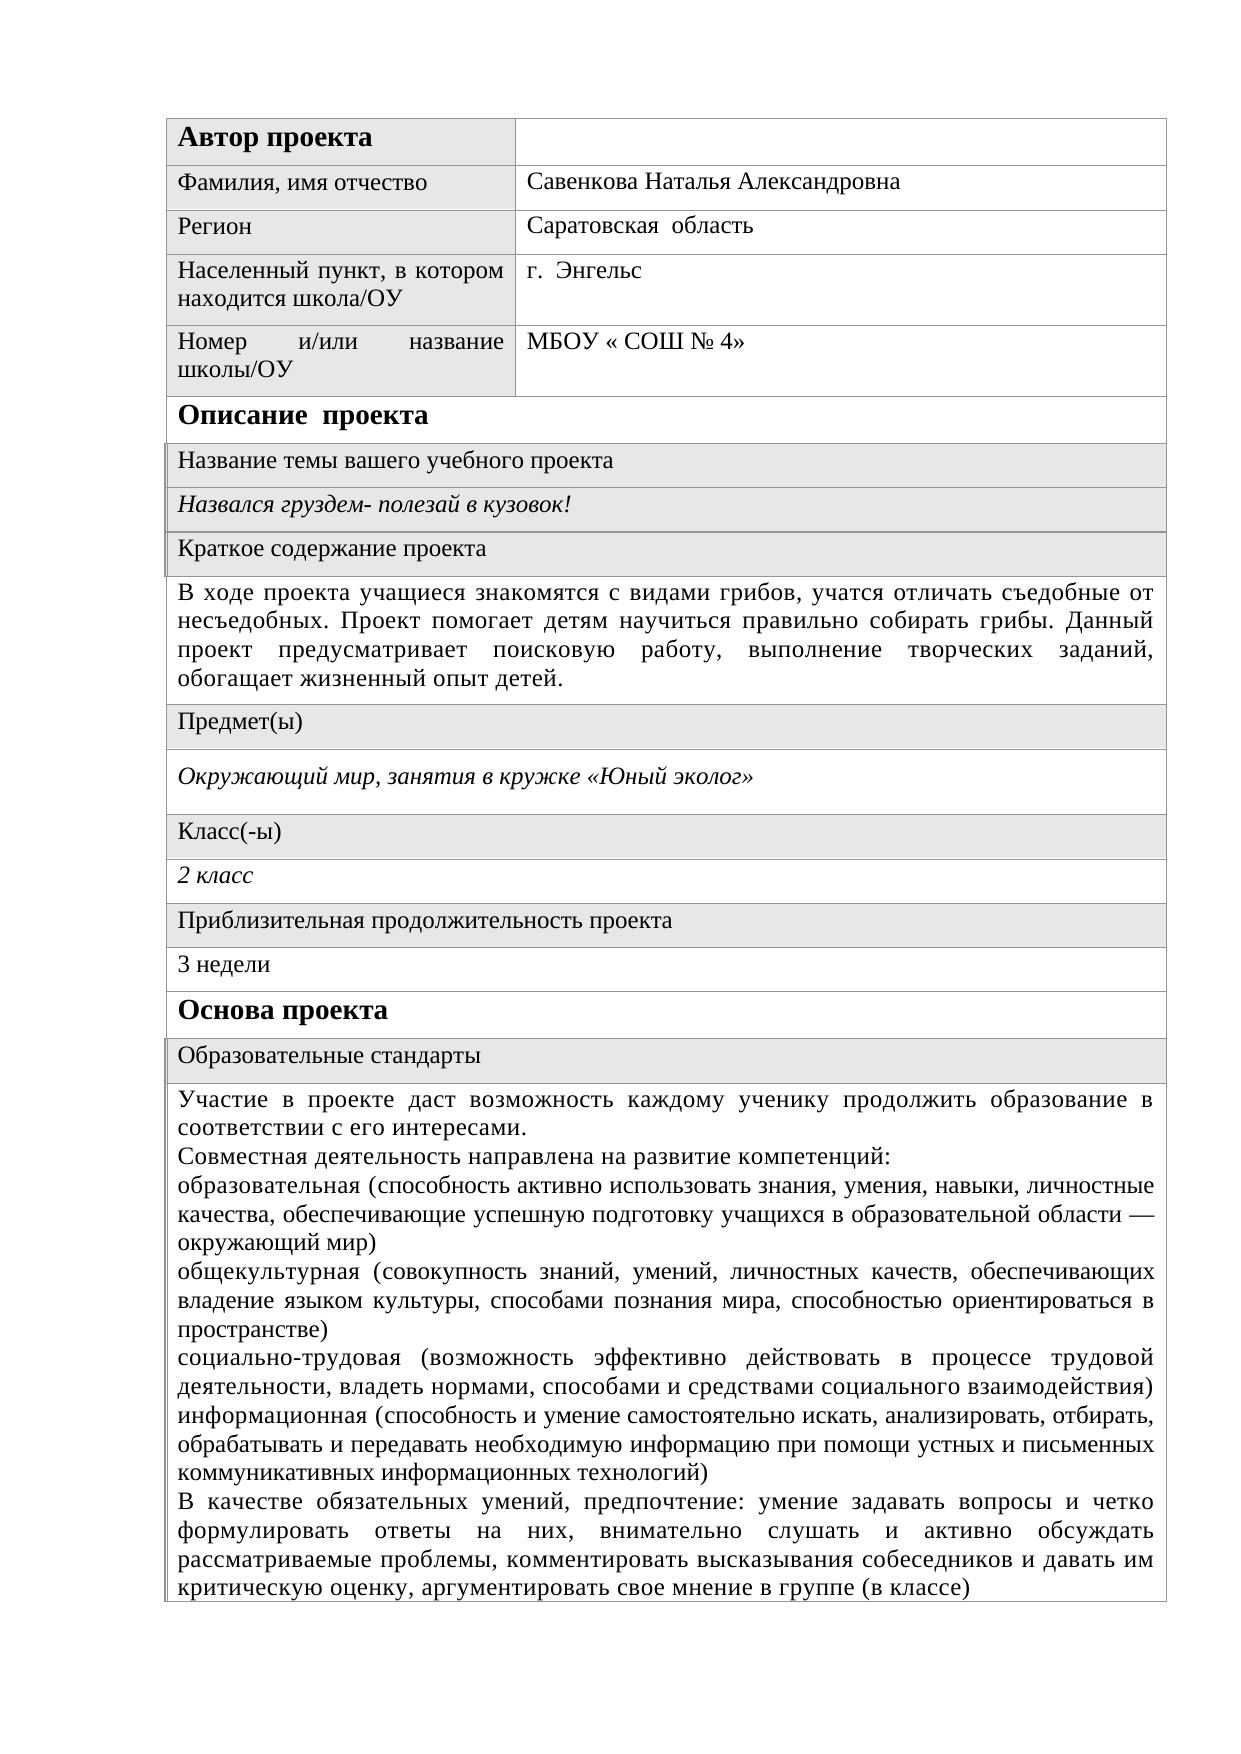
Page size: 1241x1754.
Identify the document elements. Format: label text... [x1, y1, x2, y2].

table_cell Название темы вашего учебного проекта [168, 444, 1166, 487]
table_cell Описание проекта [167, 397, 1166, 443]
table_cell г. Энгельс [516, 255, 1166, 325]
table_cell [168, 1084, 1166, 1601]
table_cell Савенкова Наталья Александровна [516, 166, 1166, 209]
table_header [516, 119, 1166, 165]
table_cell Окружающий мир, занятия в кружке «Юный эколог» [167, 750, 1166, 814]
table_cell В ходе проекта учащиеся знакомятся с видами грибов, учатся отличать съедобные от несъедобных. Проект помогает детям научиться правильно собирать грибы. Данный проект предусматривает поисковую работу, выполнение творческих заданий, обогащает жизненный опыт детей. [167, 577, 1166, 704]
table_cell МБОУ « СОШ № 4» [516, 326, 1166, 396]
table_cell Населенный пункт, в котором находится школа/ОУ [167, 255, 515, 325]
table_cell Краткое содержание проекта [168, 533, 1166, 576]
table_cell Регион [167, 211, 515, 254]
table_cell Основа проекта [167, 992, 1166, 1038]
table_cell Фамилия, имя отчество [167, 166, 515, 209]
table_cell Приблизительная продолжительность проекта [167, 904, 1166, 947]
table_cell Класс(-ы) [167, 815, 1166, 858]
table_cell Образовательные стандарты [168, 1039, 1166, 1083]
table_cell Предмет(ы) [167, 705, 1166, 748]
table_cell Саратовская область [516, 211, 1166, 254]
table_cell Назвался груздем- полезай в кузовок! [168, 488, 1166, 531]
table_cell 3 недели [167, 948, 1166, 991]
table_cell Номер и/или название школы/ОУ [167, 326, 515, 396]
table_cell 2 класс [167, 860, 1166, 903]
table_header Автор проекта [167, 119, 515, 165]
